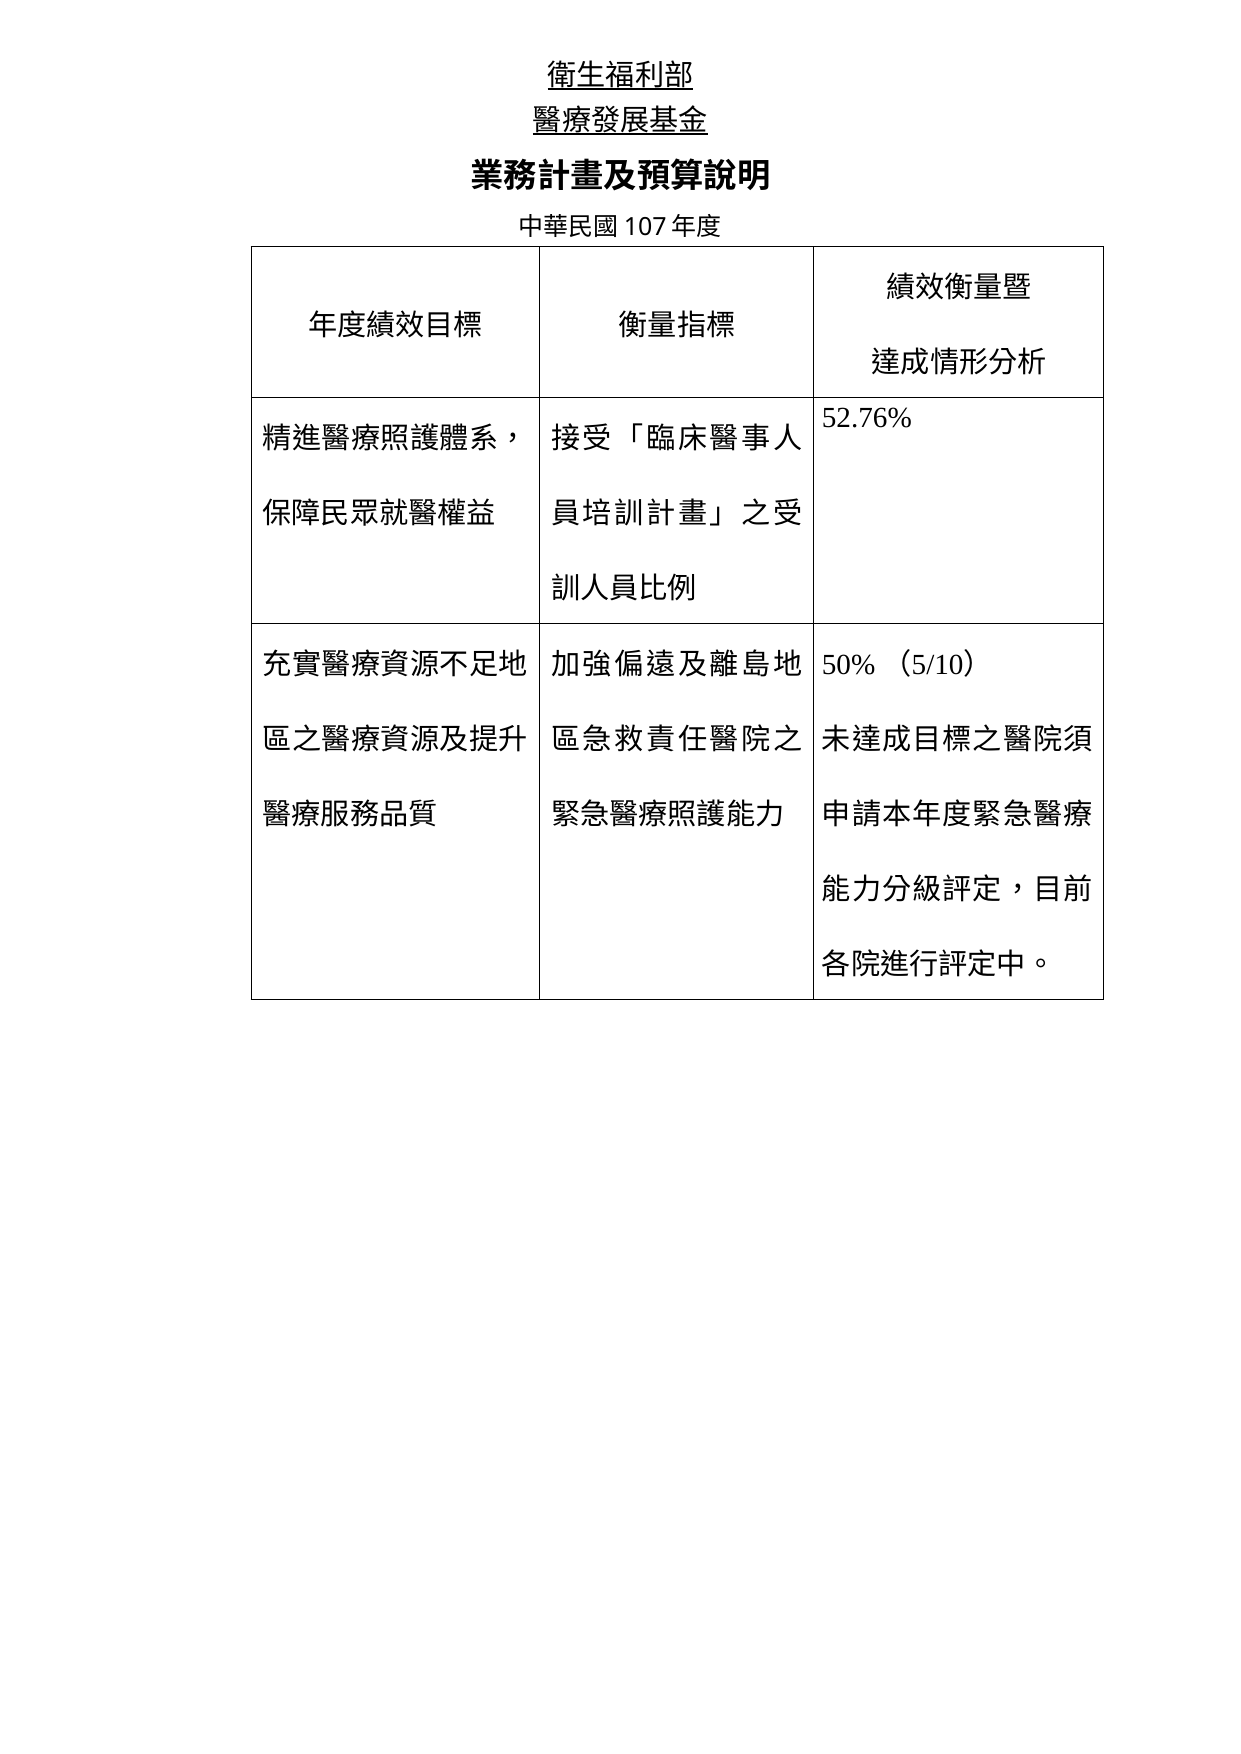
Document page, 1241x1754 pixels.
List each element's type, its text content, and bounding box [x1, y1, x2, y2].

table_cell 精進醫療照護體系，保障民眾就醫權益 [252, 398, 539, 623]
table_cell 52.76% [814, 398, 1103, 623]
table_cell 接受「臨床醫事人員培訓計畫」之受訓人員比例 [540, 398, 813, 623]
table_cell 充實醫療資源不足地區之醫療資源及提升醫療服務品質 [252, 624, 539, 999]
table_header 績效衡量暨 達成情形分析 [814, 247, 1103, 397]
table_cell 50% （5/10） 未達成目標之醫院須申請本年度緊急醫療能力分級評定，目前各院進行評定中。 [814, 624, 1103, 999]
table_header 衡量指標 [540, 247, 813, 397]
table_cell 加強偏遠及離島地區急救責任醫院之緊急醫療照護能力 [540, 624, 813, 999]
table_header 年度績效目標 [252, 247, 539, 397]
